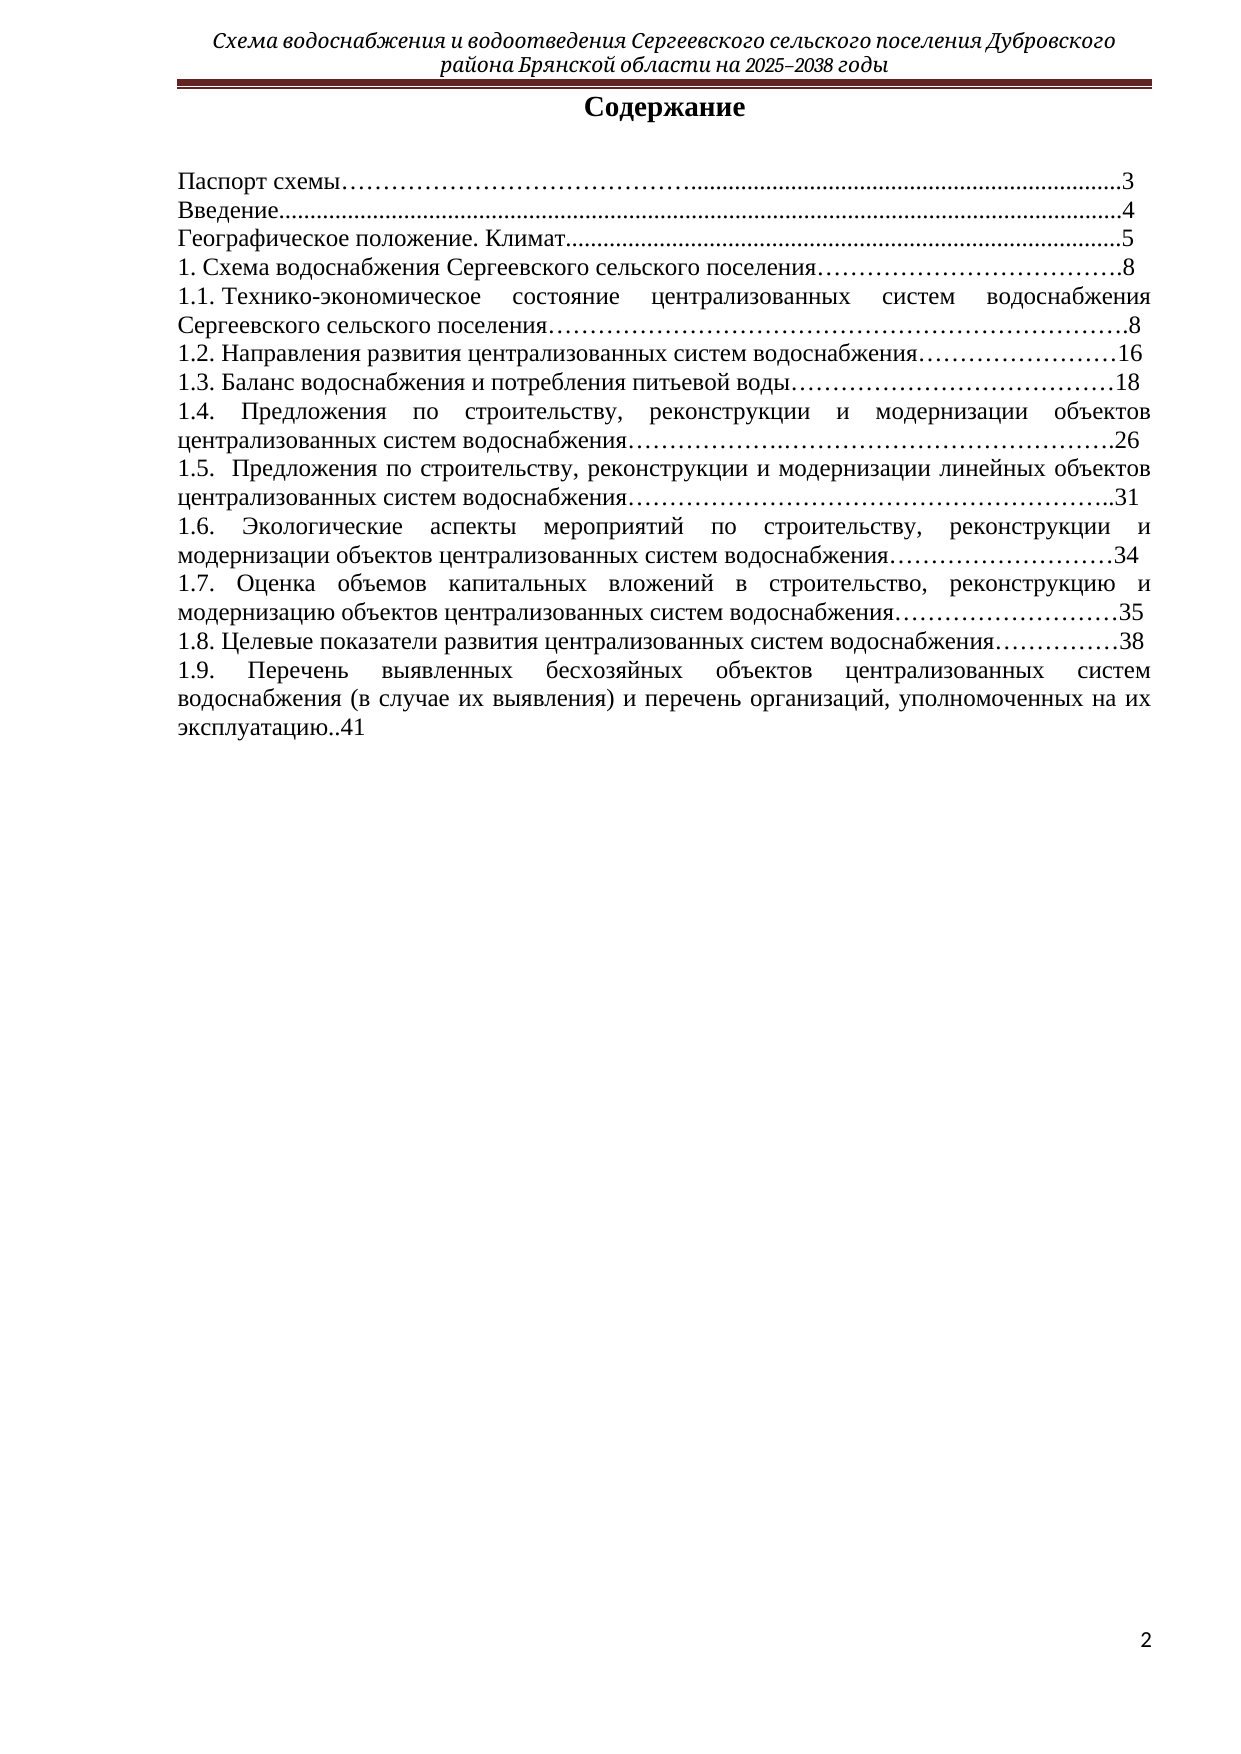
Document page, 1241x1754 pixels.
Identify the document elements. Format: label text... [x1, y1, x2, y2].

text 1.9. Перечень выявленных бесхозяйных объектов централизованных систем водоснабжения (в случае их выявления) и перечень организаций, уполномоченных на их эксплуатацию..41 [177, 655, 1152, 741]
text Географическое положение. Климат.........................................................................................5 [177, 223, 1152, 252]
text 1.2. Направления развития централизованных систем водоснабжения……………………16 [177, 338, 1152, 367]
text 1.7. Оценка объемов капитальных вложений в строительство, реконструкцию и модернизацию объектов централизованных систем водоснабжения………………………35 [177, 568, 1152, 626]
text 1.1. Технико-экономическое состояние централизованных систем водоснабжения Сергеевского сельского поселения…………………………………………………………….8 [177, 281, 1152, 338]
text 1.8. Целевые показатели развития централизованных систем водоснабжения……………38 [177, 626, 1152, 655]
text 1. Схема водоснабжения Сергеевского сельского поселения……………………………….8 [177, 252, 1152, 281]
text 1.4. Предложения по строительству, реконструкции и модернизации объектов централизованных систем водоснабжения……………….………………………………….26 [177, 396, 1152, 453]
text Паспорт схемы…………………………………….....................................................................3 [177, 166, 1152, 195]
text 1.6. Экологические аспекты мероприятий по строительству, реконструкции и модернизации объектов централизованных систем водоснабжения………………………34 [177, 511, 1152, 568]
text 1.5. Предложения по строительству, реконструкции и модернизации линейных объектов централизованных систем водоснабжения…………………………………………………..31 [177, 453, 1152, 511]
text Содержание [177, 89, 1152, 122]
text Введение.......................................................................................................................................4 [177, 195, 1152, 223]
text 1.3. Баланс водоснабжения и потребления питьевой воды…………………………………18 [177, 367, 1152, 396]
